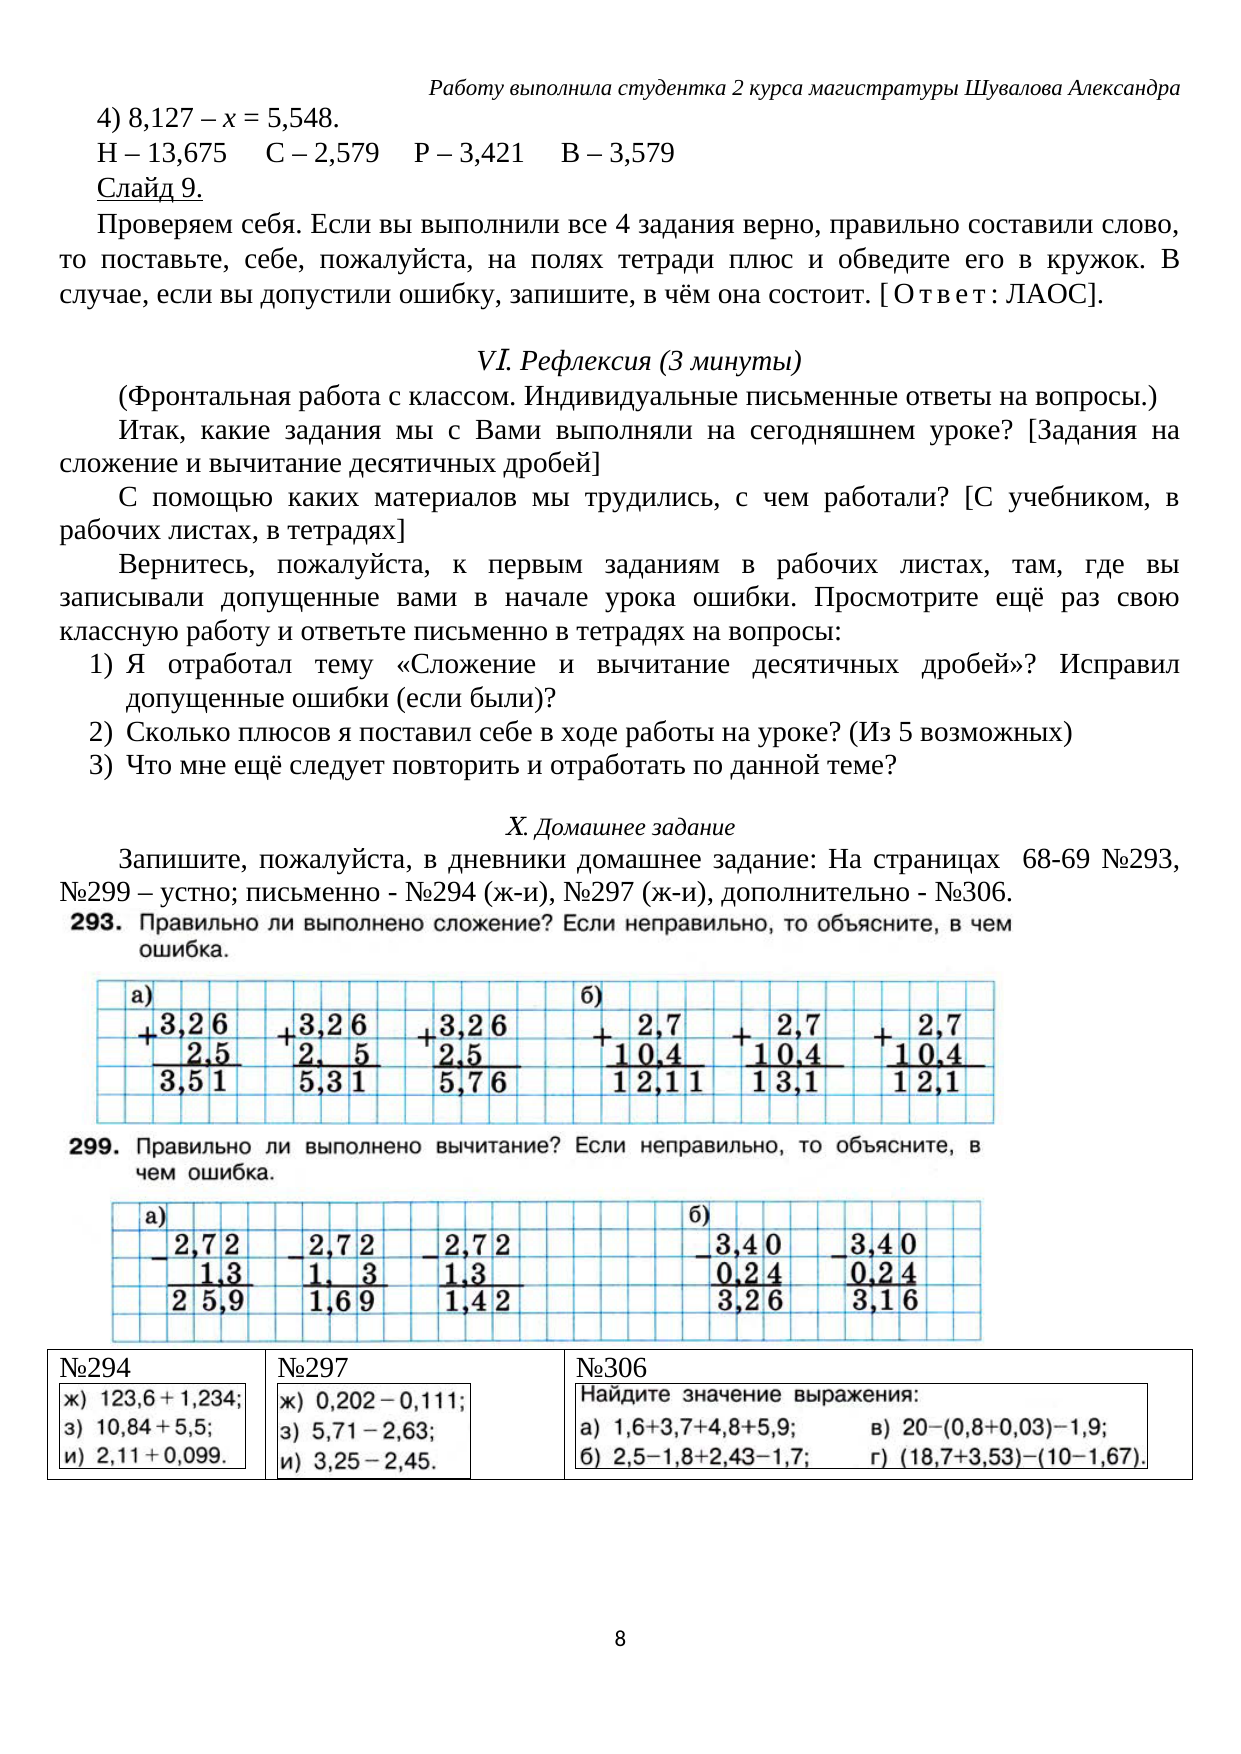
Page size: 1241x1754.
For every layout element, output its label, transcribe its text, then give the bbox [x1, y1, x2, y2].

table_header №297 [266, 1350, 564, 1479]
table_header №294 [48, 1350, 265, 1479]
text Запишите, пожалуйста, в дневники домашнее задание: На страницах 68-69 №293, №299 – устно; письменно - №294 (ж-и), №297 (ж-и), дополнительно - №306. [59, 841, 1181, 908]
list Я отработал тему «Сложение и вычитание десятичных дробей»? Исправил допущенные ошибки (если были)? [89, 647, 1181, 714]
text Проверяем себя. Если вы выполнили все 4 задания верно, правильно составили слово, то поставьте, себе, пожалуйста, на полях тетради плюс и обведите его в кружок. В случае, если вы допустили ошибку, запишите, в чём она состоит. [Ответ: ЛАОС]. [59, 206, 1181, 310]
text (Фронтальная работа с классом. Индивидуальные письменные ответы на вопросы.) [59, 378, 1181, 412]
list Сколько плюсов я поставил себе в ходе работы на уроке? (Из 5 возможных) [89, 714, 1181, 747]
text Слайд 9. [59, 171, 1181, 204]
list Что мне ещё следует повторить и отработать по данной теме? [89, 747, 1181, 781]
text С помощью каких материалов мы трудились, с чем работали? [С учебником, в рабочих листах, в тетрадях] [59, 479, 1181, 546]
text Вернитесь, пожалуйста, к первым заданиям в рабочих листах, там, где вы записывали допущенные вами в начале урока ошибки. Просмотрите ещё раз свою классную работу и ответьте письменно в тетрадях на вопросы: [59, 546, 1181, 647]
text X. Домашнее задание [59, 811, 1181, 841]
text VI. Рефлексия (3 минуты) [59, 341, 1181, 377]
text Н – 13,675 С – 2,579 Р – 3,421 В – 3,579 [59, 135, 1181, 169]
text 4) 8,127 – х = 5,548. [59, 100, 1181, 134]
text Итак, какие задания мы с Вами выполняли на сегодняшнем уроке? [Задания на сложение и вычитание десятичных дробей] [59, 412, 1181, 479]
table_header №306 [565, 1350, 1192, 1479]
